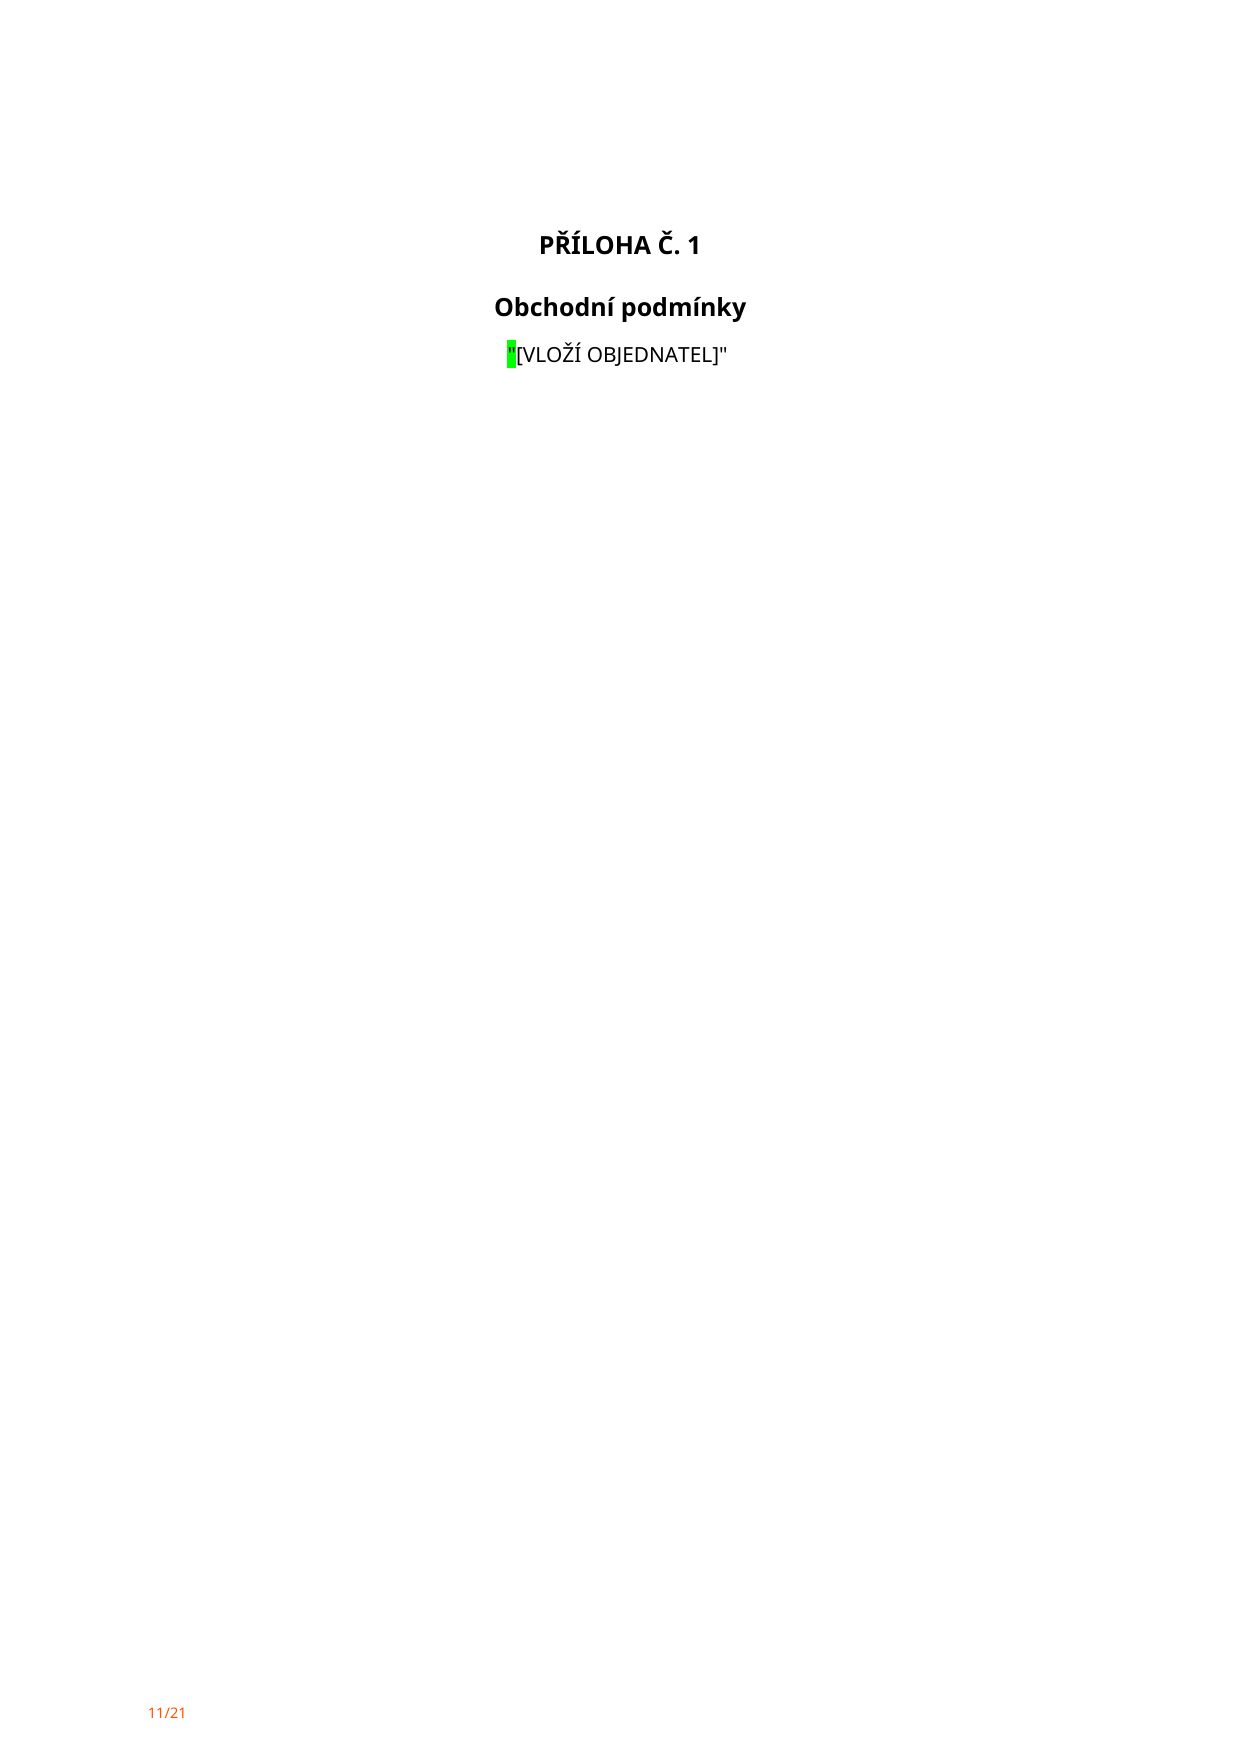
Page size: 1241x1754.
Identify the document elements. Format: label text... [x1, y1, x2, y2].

text Obchodní podmínky [148, 290, 1093, 324]
text Příloha č. 1 [148, 228, 1093, 262]
